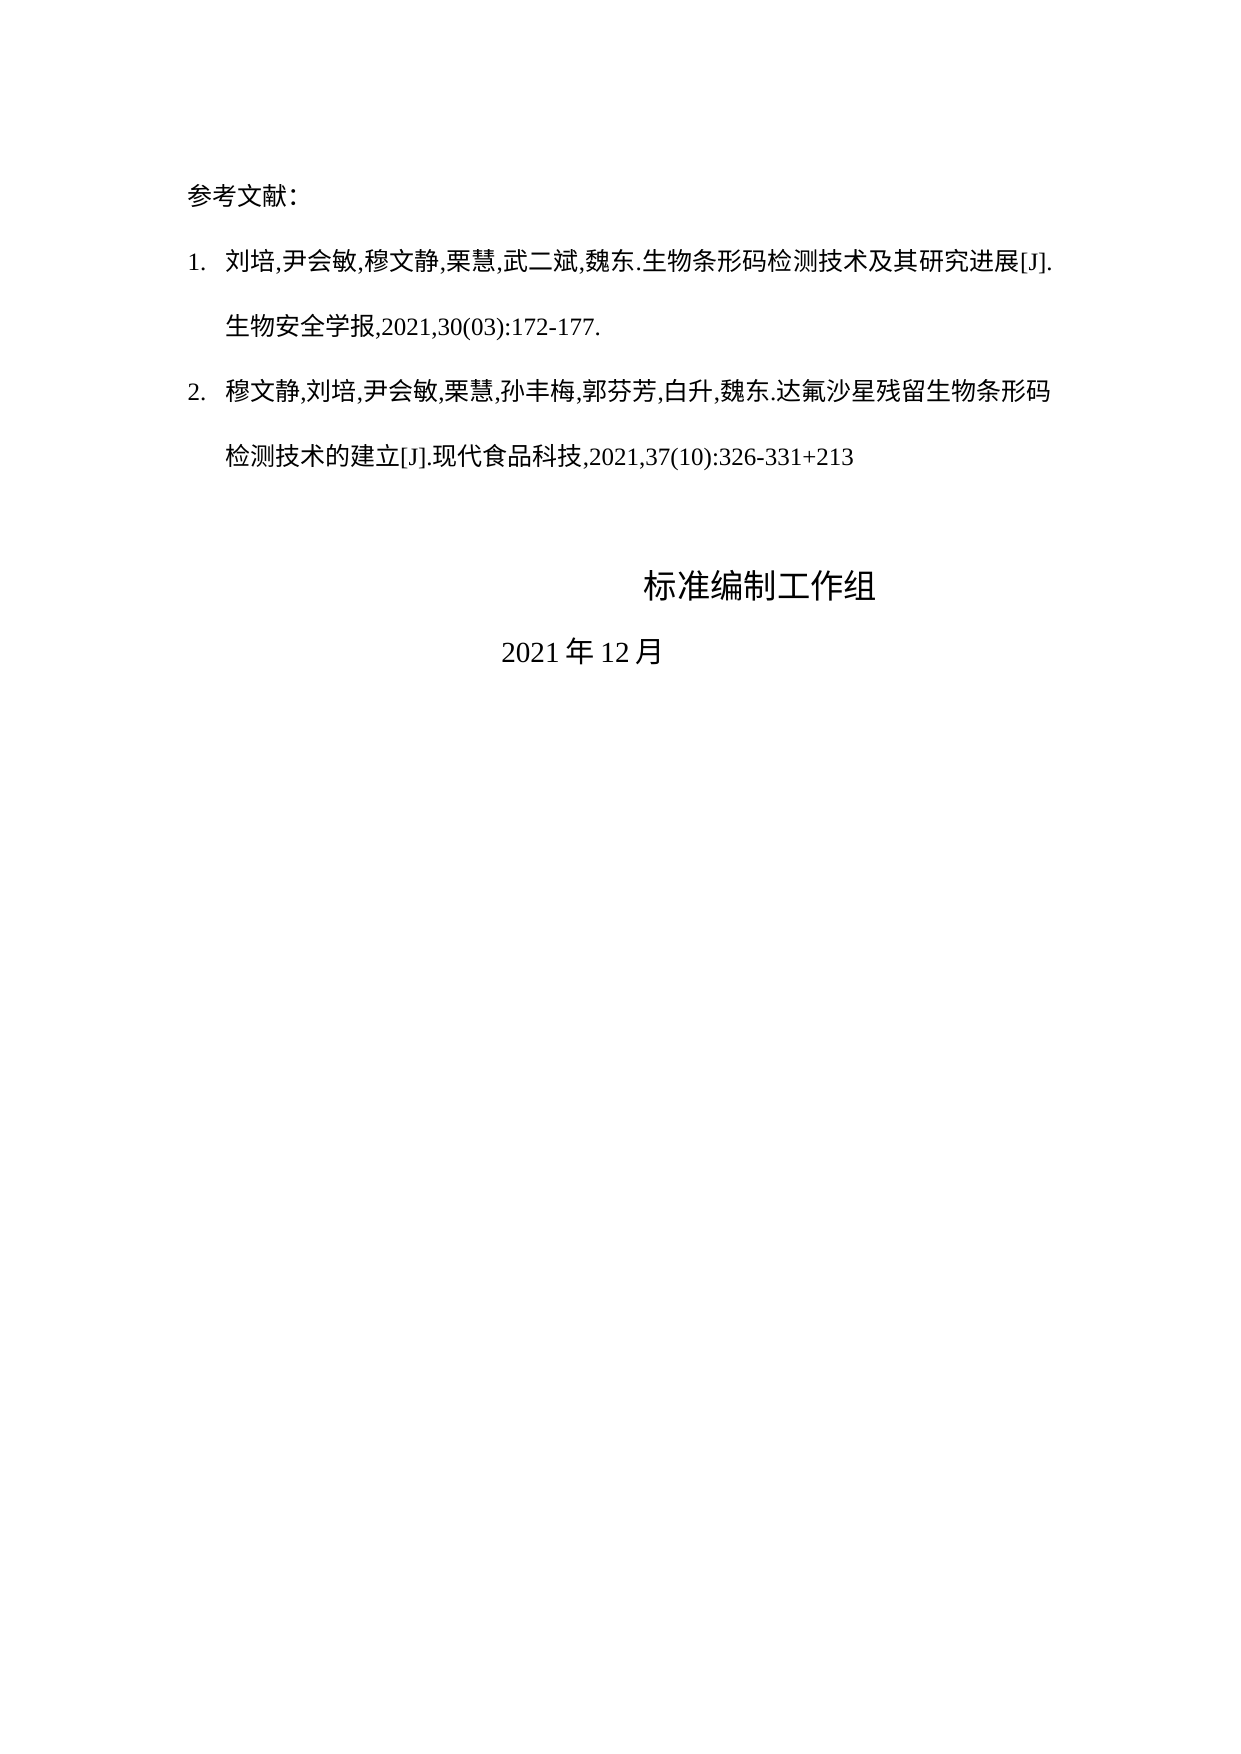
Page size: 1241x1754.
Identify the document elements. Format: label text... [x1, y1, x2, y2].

list 穆文静,刘培,尹会敏,栗慧,孙丰梅,郭芬芳,白升,魏东.达氟沙星残留生物条形码检测技术的建立[J].现代食品科技,2021,37(10):326-331+213 [187, 357, 1053, 487]
text 参考文献： [187, 162, 1053, 227]
text 标准编制工作组 [187, 552, 986, 617]
list 刘培,尹会敏,穆文静,栗慧,武二斌,魏东.生物条形码检测技术及其研究进展[J].生物安全学报,2021,30(03):172-177. [187, 227, 1053, 357]
text 2021年12月 [187, 617, 1053, 682]
